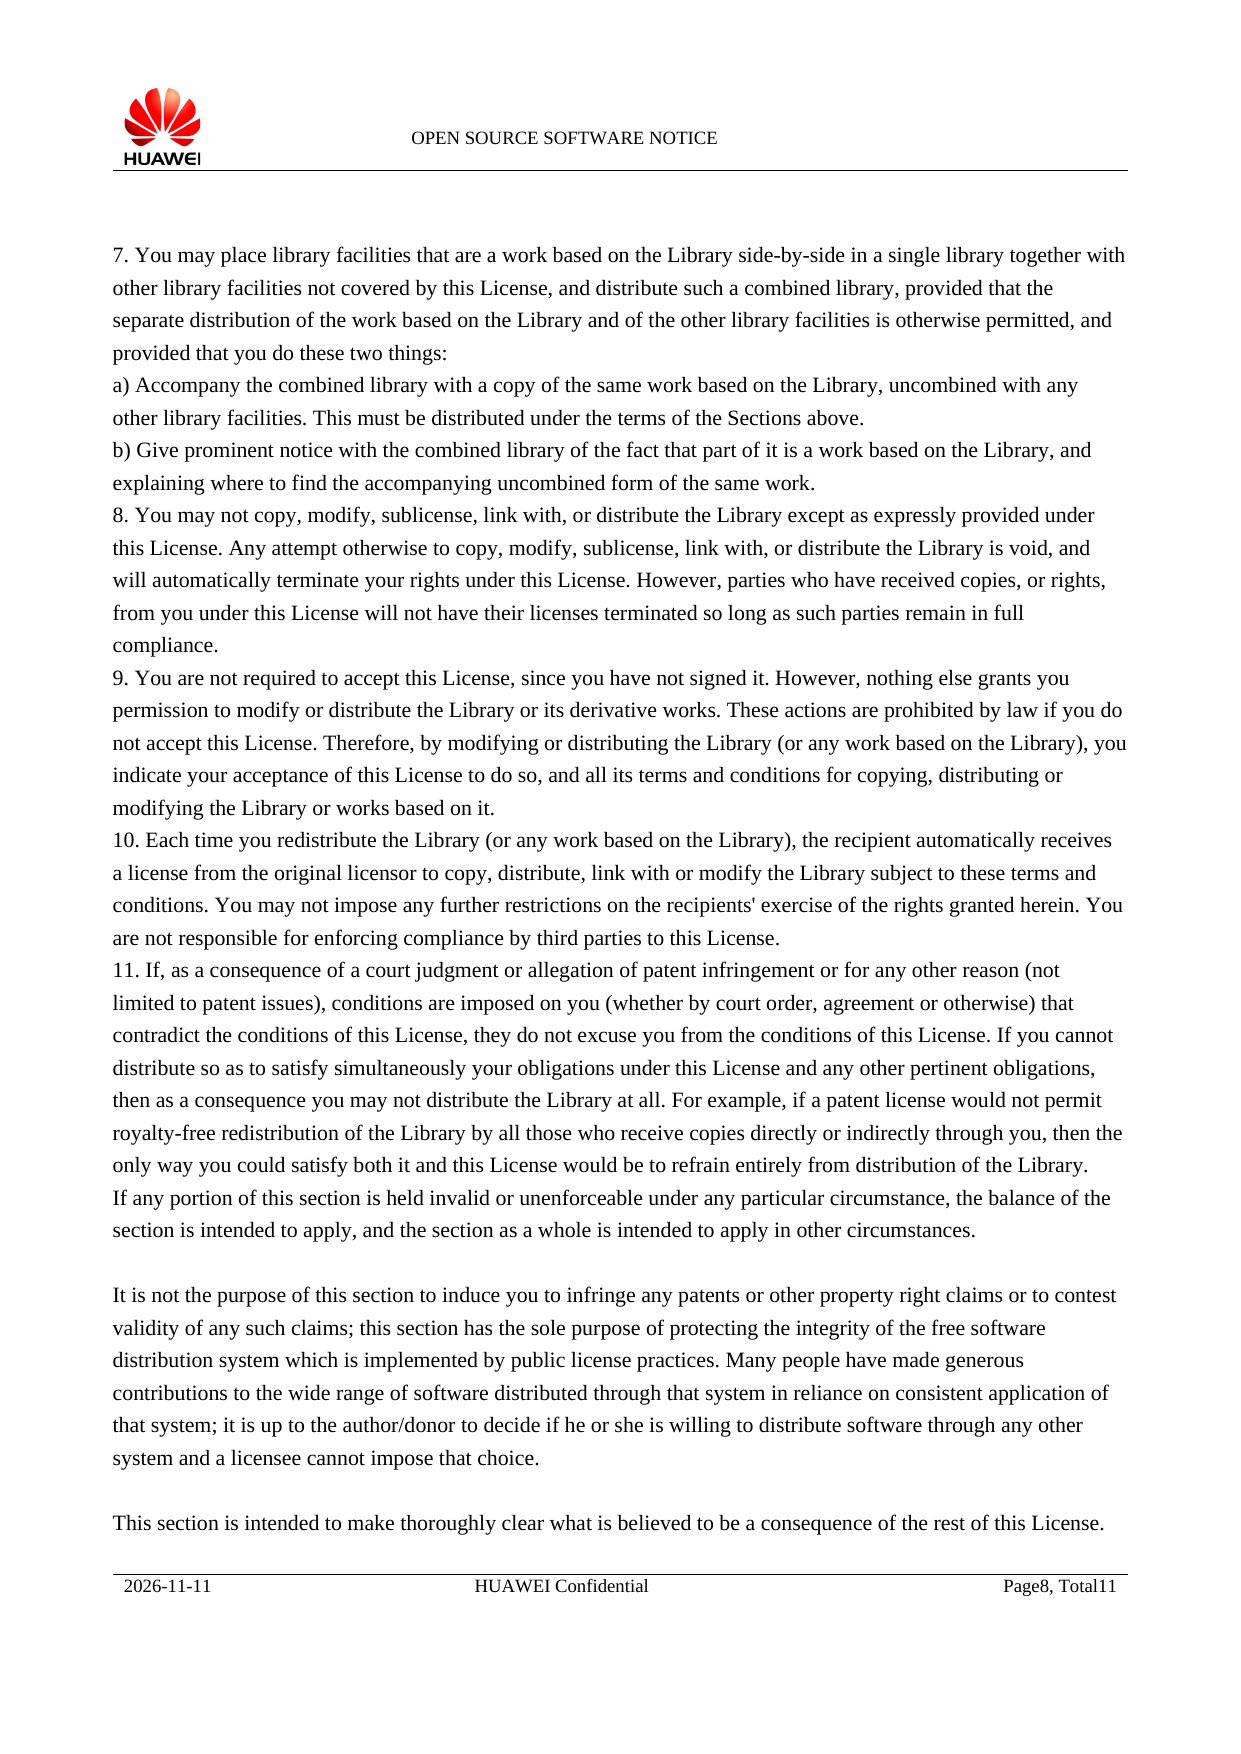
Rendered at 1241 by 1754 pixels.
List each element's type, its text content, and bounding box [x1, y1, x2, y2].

picture [124, 88, 201, 165]
